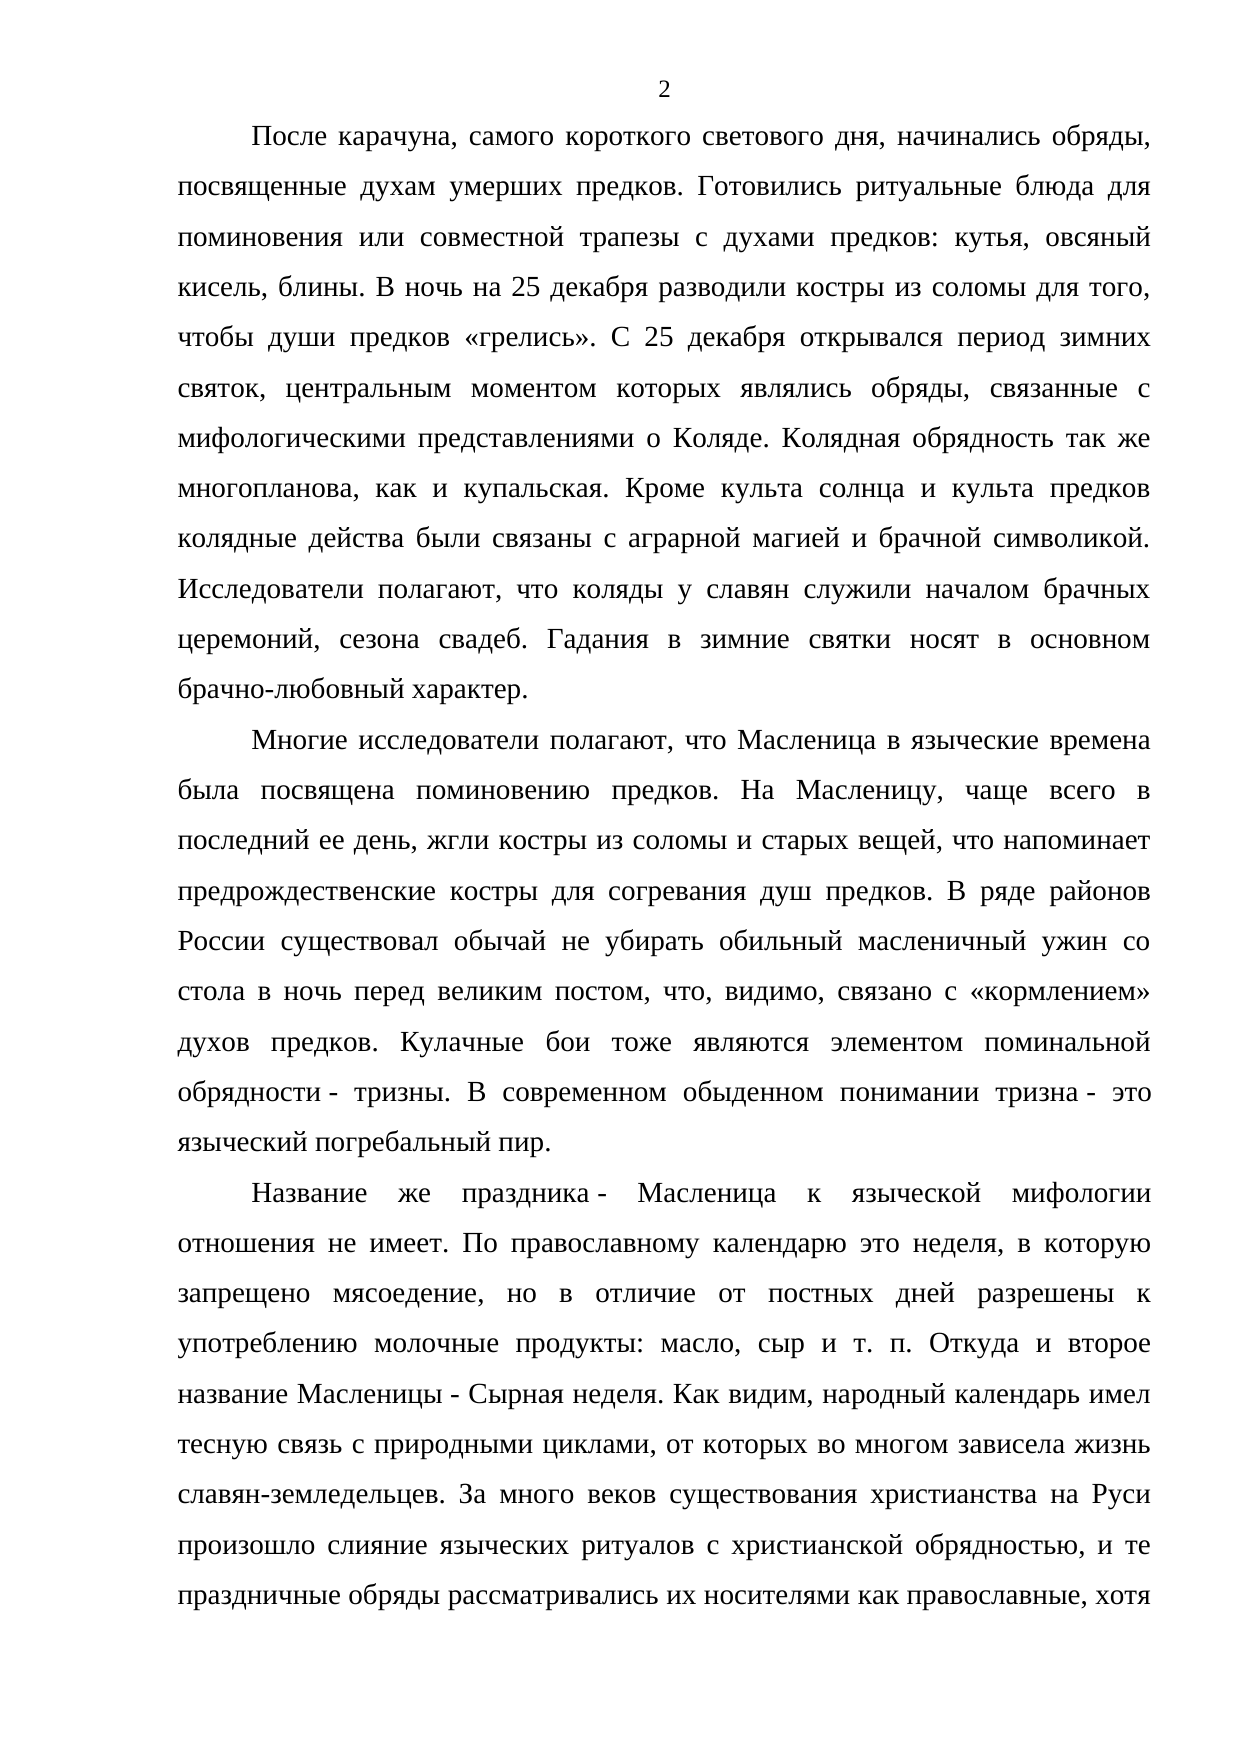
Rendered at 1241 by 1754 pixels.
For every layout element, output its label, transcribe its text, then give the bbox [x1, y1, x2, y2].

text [177, 1175, 1152, 1611]
text После карачуна, самого короткого светового дня, начинались обряды, посвященные духам умерших предков. Готовились ритуальные блюда для поминовения или совместной трапезы с духами предков: кутья, овсяный кисель, блины. В ночь на 25 декабря разводили костры из соломы для того, чтобы души предков «грелись». С 25 декабря открывался период зимних святок, центральным моментом которых являлись обряды, связанные с мифологическими представлениями о Коляде. Колядная обрядность так же многопланова, как и купальская. Кроме культа солнца и культа предков колядные действа были связаны с аграрной магией и брачной символикой. Исследователи полагают, что коляды у славян служили началом брачных церемоний, сезона свадеб. Гадания в зимние святки носят в основном брачно-любовный характер. [177, 118, 1152, 705]
text Многие исследователи полагают, что Масленица в языческие времена была посвящена поминовению предков. На Масленицу, чаще всего в последний ее день, жгли костры из соломы и старых вещей, что напоминает предрождественские костры для согревания душ предков. В ряде районов России существовал обычай не убирать обильный масленичный ужин со стола в ночь перед великим постом, что, видимо, связано с «кормлением» духов предков. Кулачные бои тоже являются элементом поминальной обрядности - тризны. В современном обыденном понимании тризна - это языческий погребальный пир. [177, 722, 1152, 1158]
